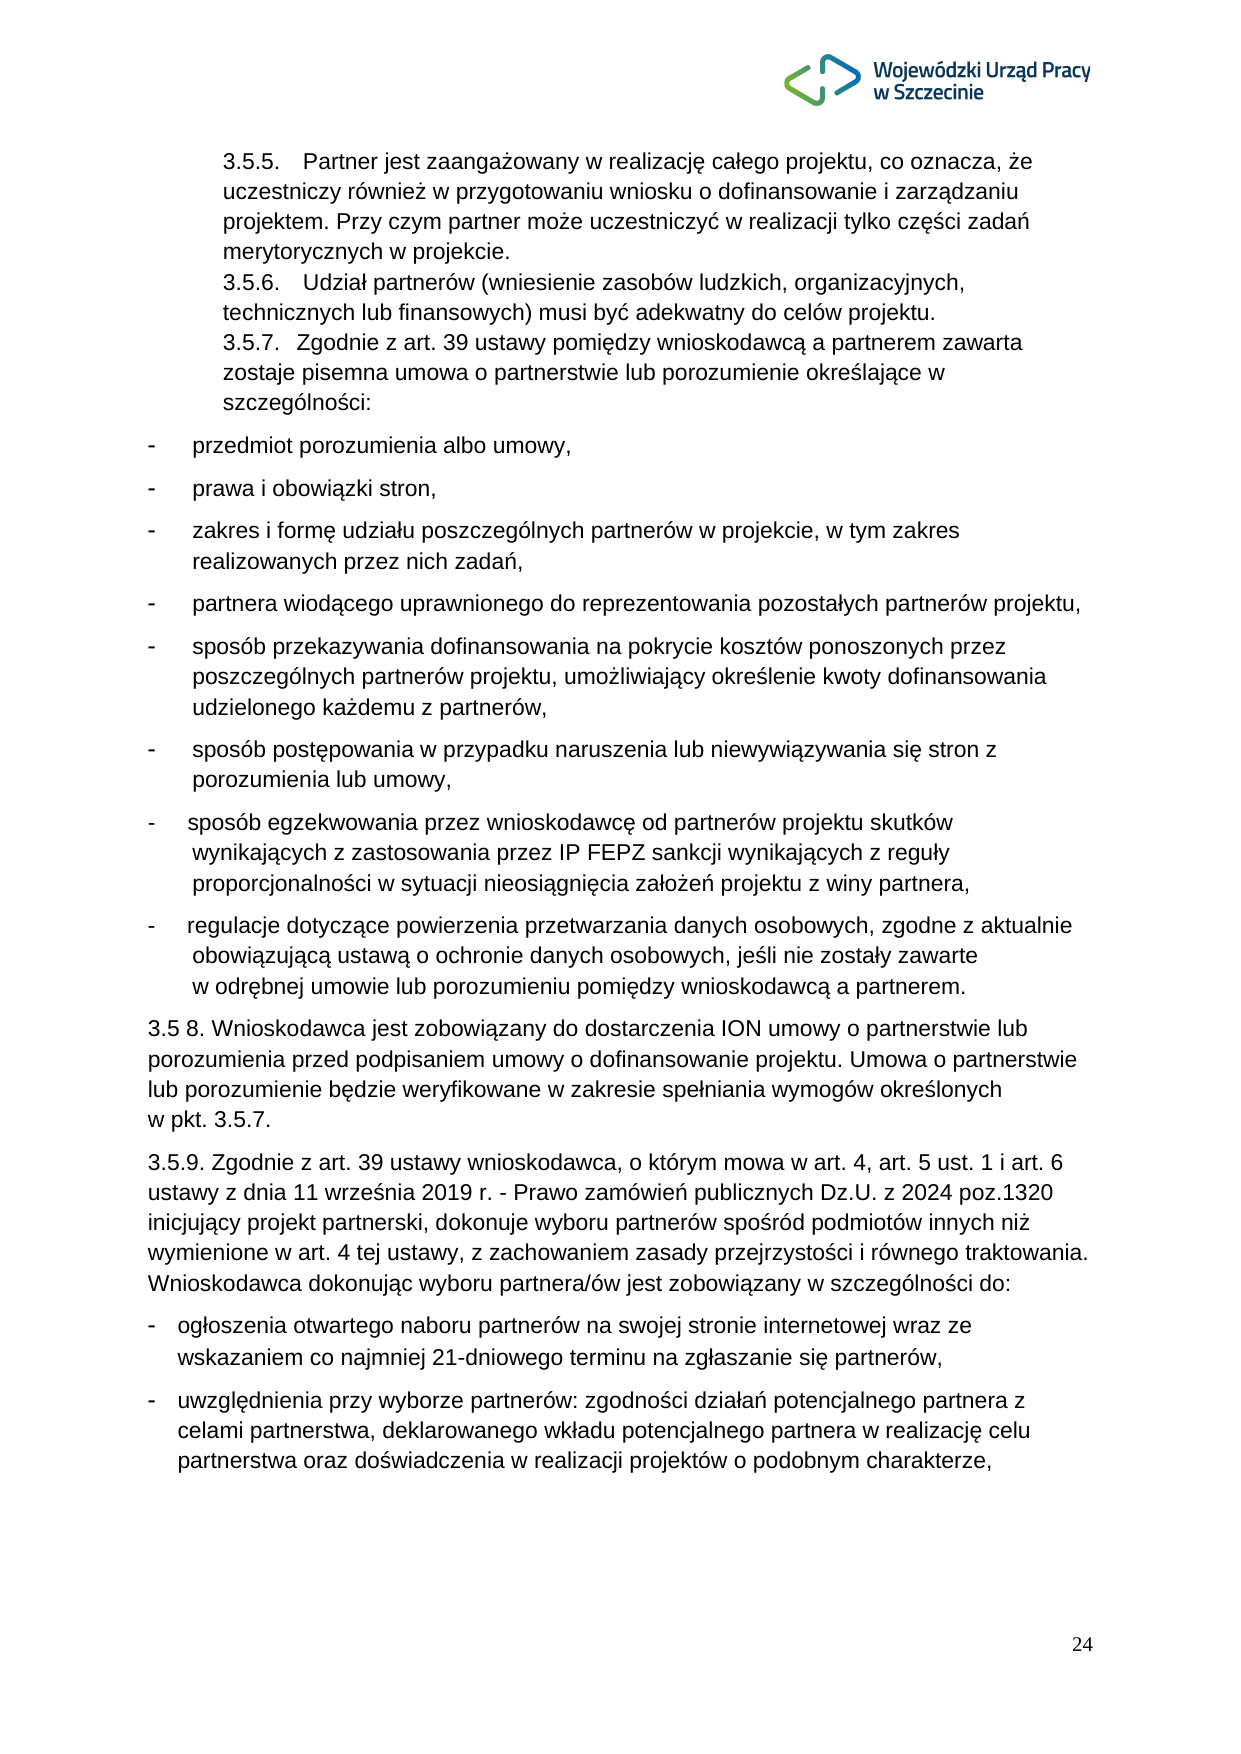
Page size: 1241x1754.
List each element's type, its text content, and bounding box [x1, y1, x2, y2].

list 3.5 8. Wnioskodawca jest zobowiązany do dostarczenia ION umowy o partnerstwie lub porozumienia przed podpisaniem umowy o dofinansowanie projektu. Umowa o partnerstwie lub porozumienie będzie weryfikowane w zakresie spełniania wymogów określonych w pkt. 3.5.7. [148, 1015, 1092, 1132]
list Partner jest zaangażowany w realizację całego projektu, co oznacza, że uczestniczy również w przygotowaniu wniosku o dofinansowanie i zarządzaniu projektem. Przy czym partner może uczestniczyć w realizacji tylko części zadań merytorycznych w projekcie. [223, 148, 1092, 265]
list prawa i obowiązki stron, [148, 475, 1092, 501]
list - sposób egzekwowania przez wnioskodawcę od partnerów projektu skutków wynikających z zastosowania przez IP FEPZ sankcji wynikających z reguły proporcjonalności w sytuacji nieosiągnięcia założeń projektu z winy partnera, [148, 809, 1092, 896]
list Udział partnerów (wniesienie zasobów ludzkich, organizacyjnych, technicznych lub finansowych) musi być adekwatny do celów projektu. [223, 268, 1092, 325]
list 3.5.9. Zgodnie z art. 39 ustawy wnioskodawca, o którym mowa w art. 4, art. 5 ust. 1 i art. 6 ustawy z dnia 11 września 2019 r. - Prawo zamówień publicznych Dz.U. z 2024 poz.1320 inicjujący projekt partnerski, dokonuje wyboru partnerów spośród podmiotów innych niż wymienione w art. 4 tej ustawy, z zachowaniem zasady przejrzystości i równego traktowania. Wnioskodawca dokonując wyboru partnera/ów jest zobowiązany w szczególności do: [148, 1149, 1092, 1296]
list zakres i formę udziału poszczególnych partnerów w projekcie, w tym zakres realizowanych przez nich zadań, [148, 517, 1092, 574]
list partnera wiodącego uprawnionego do reprezentowania pozostałych partnerów projektu, [148, 590, 1092, 617]
list sposób postępowania w przypadku naruszenia lub niewywiązywania się stron z porozumienia lub umowy, [148, 736, 1092, 793]
list przedmiot porozumienia albo umowy, [148, 432, 1092, 458]
picture [784, 54, 1091, 106]
list uwzględnienia przy wyborze partnerów: zgodności działań potencjalnego partnera z celami partnerstwa, deklarowanego wkładu potencjalnego partnera w realizację celu partnerstwa oraz doświadczenia w realizacji projektów o podobnym charakterze, [148, 1387, 1092, 1474]
list ogłoszenia otwartego naboru partnerów na swojej stronie internetowej wraz ze wskazaniem co najmniej 21‐dniowego terminu na zgłaszanie się partnerów, [148, 1312, 1092, 1370]
list sposób przekazywania dofinansowania na pokrycie kosztów ponoszonych przez poszczególnych partnerów projektu, umożliwiający określenie kwoty dofinansowania udzielonego każdemu z partnerów, [148, 633, 1092, 720]
text - regulacje dotyczące powierzenia przetwarzania danych osobowych, zgodne z aktualnie obowiązującą ustawą o ochronie danych osobowych, jeśli nie zostały zawarte w odrębnej umowie lub porozumieniu pomiędzy wnioskodawcą a partnerem. [148, 912, 1092, 999]
list Zgodnie z art. 39 ustawy pomiędzy wnioskodawcą a partnerem zawarta zostaje pisemna umowa o partnerstwie lub porozumienie określające w szczególności: [223, 329, 1092, 416]
